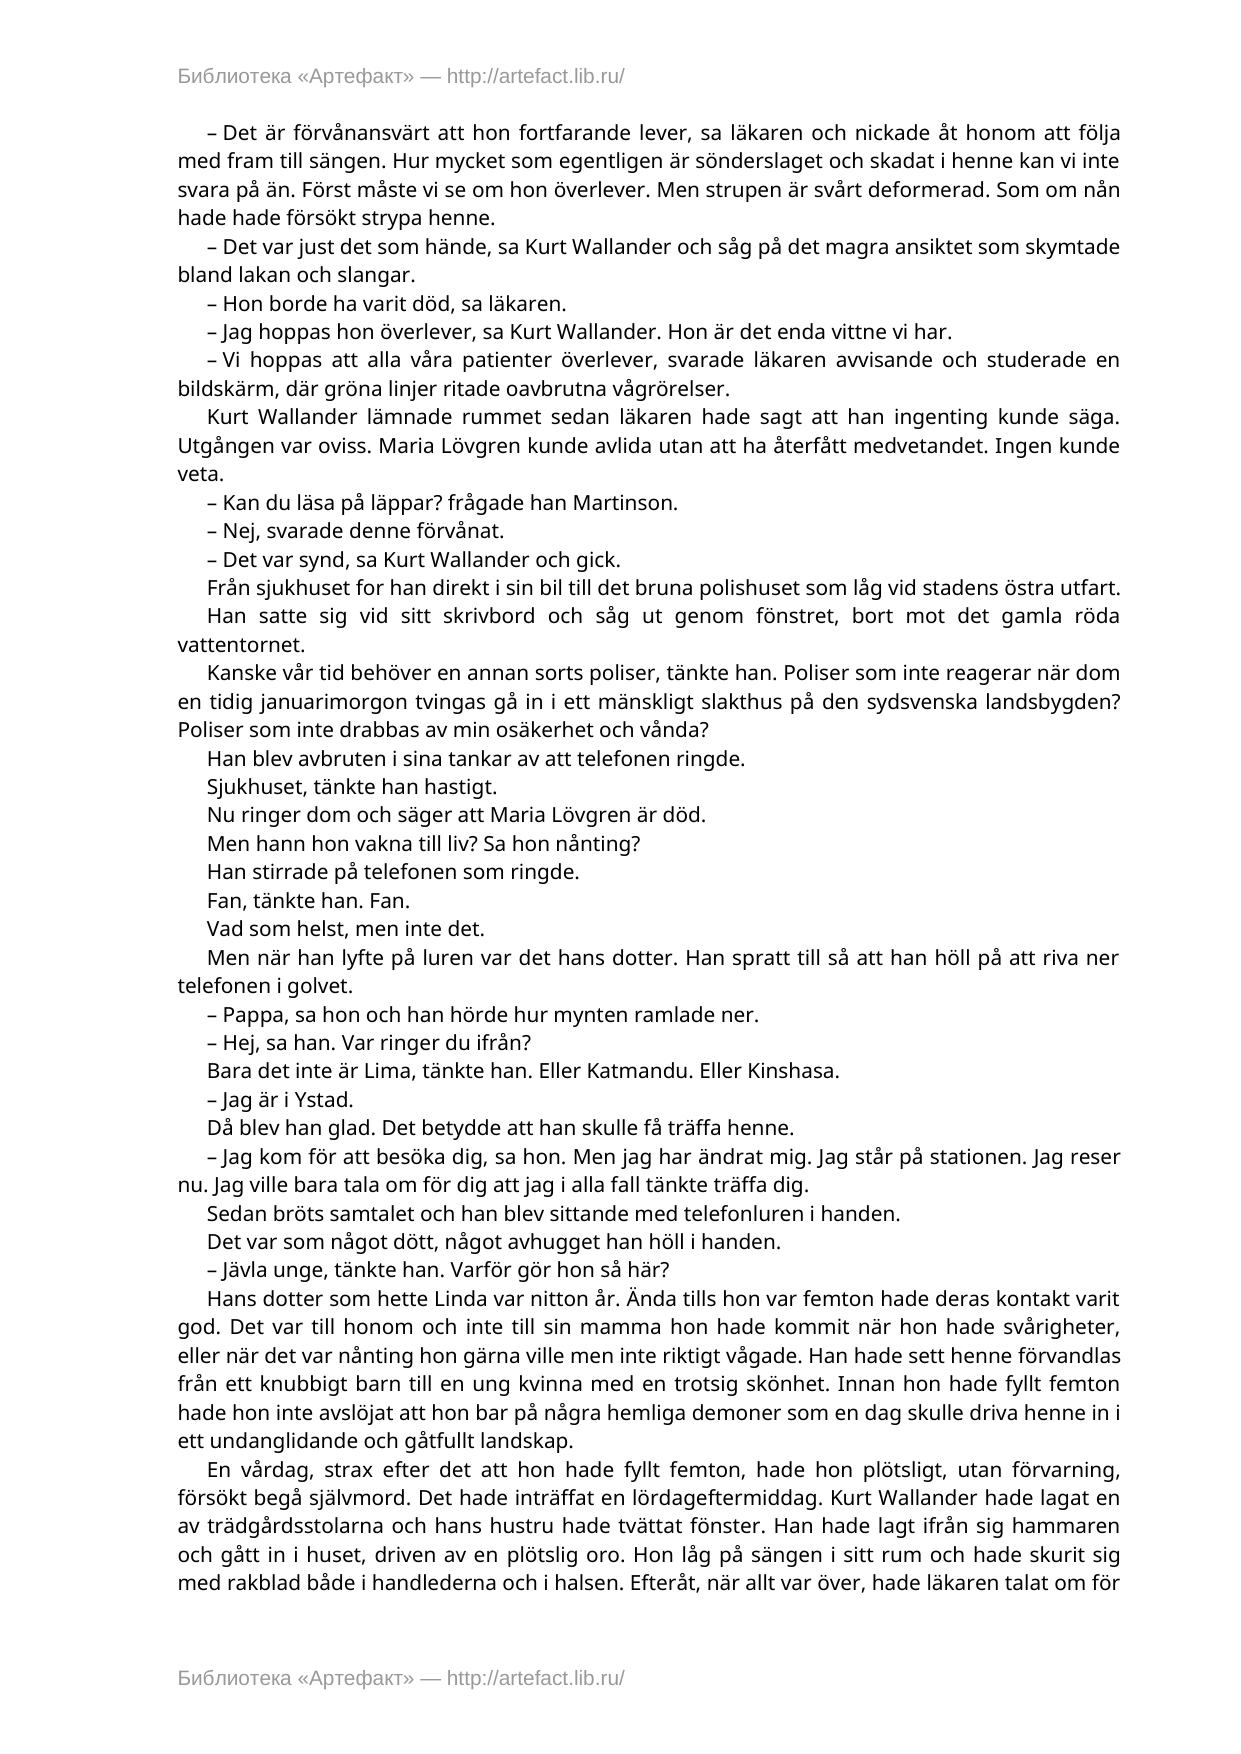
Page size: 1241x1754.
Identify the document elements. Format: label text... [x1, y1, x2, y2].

text – Det är förvånansvärt att hon fortfarande lever, sa läkaren och nickade åt honom att följa med fram till sängen. Hur mycket som egentligen är sönderslaget och skadat i henne kan vi inte svara på än. Först måste vi se om hon överlever. Men strupen är svårt deformerad. Som om nån hade hade försökt strypa henne. [177, 118, 1122, 232]
text – Jävla unge, tänkte han. Varför gör hon så här? [177, 1256, 1122, 1284]
text – Nej, svarade denne förvånat. [177, 516, 1122, 545]
text – Jag är i Ystad. [177, 1085, 1122, 1113]
text Bara det inte är Lima, tänkte han. Eller Katmandu. Eller Kinshasa. [177, 1057, 1122, 1085]
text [177, 1455, 1122, 1597]
text – Jag hoppas hon överlever, sa Kurt Wallander. Hon är det enda vittne vi har. [177, 317, 1122, 346]
text Då blev han glad. Det betydde att han skulle få träffa henne. [177, 1113, 1122, 1142]
text Sedan bröts samtalet och han blev sittande med telefonluren i handen. [177, 1199, 1122, 1227]
text Men när han lyfte på luren var det hans dotter. Han spratt till så att han höll på att riva ner telefonen i golvet. [177, 943, 1122, 1000]
text Kanske vår tid behöver en annan sorts poliser, tänkte han. Poliser som inte reagerar när dom en tidig januarimorgon tvingas gå in i ett mänskligt slakthus på den sydsvenska landsbygden? Poliser som inte drabbas av min osäkerhet och vånda? [177, 658, 1122, 744]
text Sjukhuset, tänkte han hastigt. [177, 772, 1122, 801]
text – Jag kom för att besöka dig, sa hon. Men jag har ändrat mig. Jag står på stationen. Jag reser nu. Jag ville bara tala om för dig att jag i alla fall tänkte träffa dig. [177, 1142, 1122, 1199]
text – Vi hoppas att alla våra patienter överlever, svarade läkaren avvisande och studerade en bildskärm, där gröna linjer ritade oavbrutna vågrörelser. [177, 346, 1122, 402]
text – Kan du läsa på läppar? frågade han Martinson. [177, 488, 1122, 516]
text – Det var synd, sa Kurt Wallander och gick. [177, 545, 1122, 573]
text – Hon borde ha varit död, sa läkaren. [177, 289, 1122, 317]
text Han stirrade på telefonen som ringde. [177, 857, 1122, 886]
text – Hej, sa han. Var ringer du ifrån? [177, 1028, 1122, 1057]
text Vad som helst, men inte det. [177, 914, 1122, 943]
text Nu ringer dom och säger att Maria Lövgren är död. [177, 801, 1122, 829]
text – Pappa, sa hon och han hörde hur mynten ramlade ner. [177, 1000, 1122, 1028]
text Från sjukhuset for han direkt i sin bil till det bruna polishuset som låg vid stadens östra utfart. [177, 573, 1122, 602]
text Han blev avbruten i sina tankar av att telefonen ringde. [177, 744, 1122, 772]
text Fan, tänkte han. Fan. [177, 886, 1122, 914]
text Kurt Wallander lämnade rummet sedan läkaren hade sagt att han ingenting kunde säga. Utgången var oviss. Maria Lövgren kunde avlida utan att ha återfått medvetandet. Ingen kunde veta. [177, 402, 1122, 488]
text Det var som något dött, något avhugget han höll i handen. [177, 1227, 1122, 1256]
text Men hann hon vakna till liv? Sa hon nånting? [177, 829, 1122, 857]
text – Det var just det som hände, sa Kurt Wallander och såg på det magra ansiktet som skymtade bland lakan och slangar. [177, 232, 1122, 289]
text Han satte sig vid sitt skrivbord och såg ut genom fönstret, bort mot det gamla röda vattentornet. [177, 602, 1122, 658]
text Hans dotter som hette Linda var nitton år. Ända tills hon var femton hade deras kontakt varit god. Det var till honom och inte till sin mamma hon hade kommit när hon hade svårigheter, eller när det var nånting hon gärna ville men inte riktigt vågade. Han hade sett henne förvandlas från ett knubbigt barn till en ung kvinna med en trotsig skönhet. Innan hon hade fyllt femton hade hon inte avslöjat att hon bar på några hemliga demoner som en dag skulle driva henne in i ett undanglidande och gåtfullt landskap. [177, 1284, 1122, 1455]
